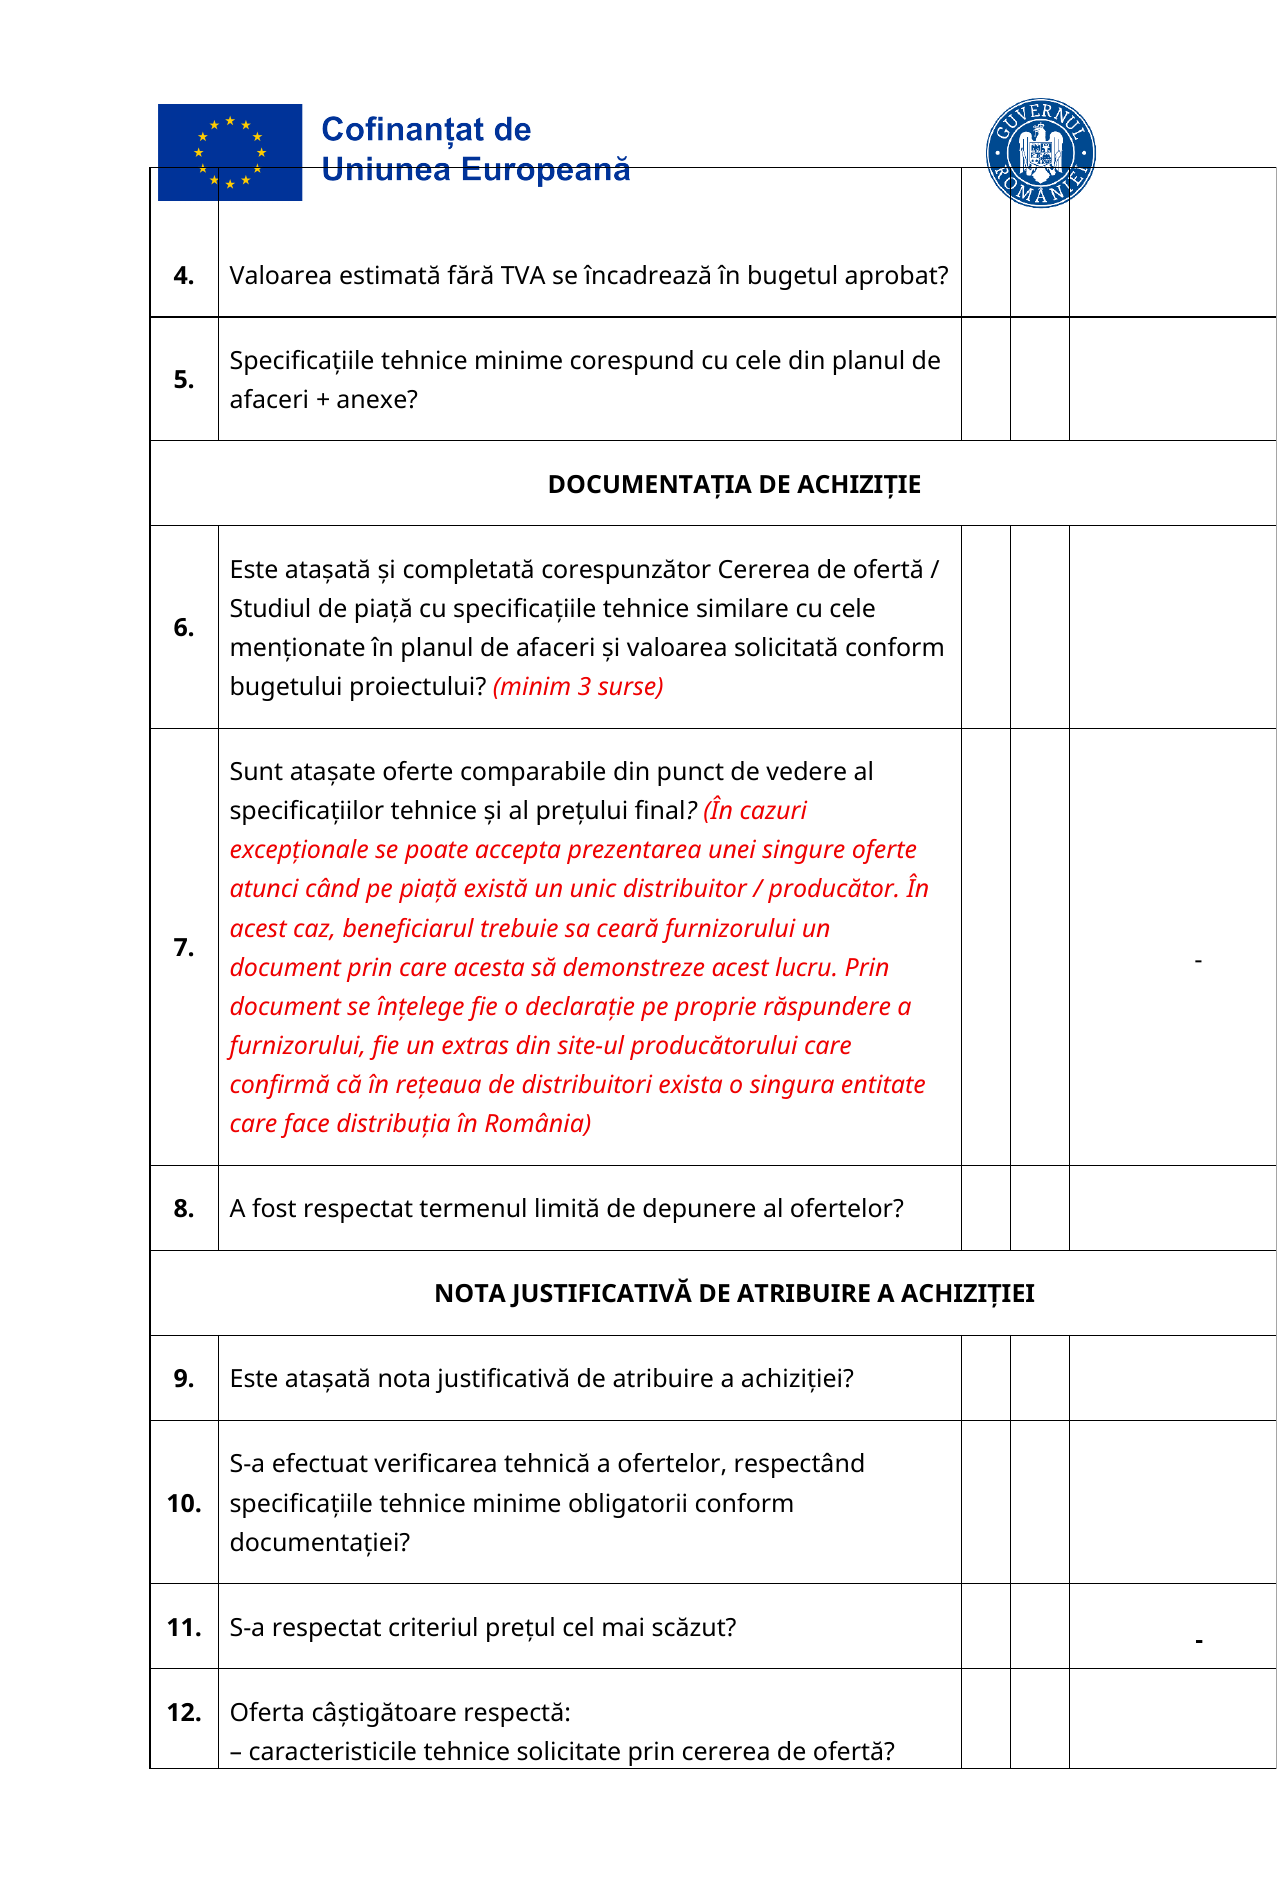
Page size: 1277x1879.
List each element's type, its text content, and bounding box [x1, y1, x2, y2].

table_cell 9. [151, 1336, 218, 1420]
table_cell DOCUMENTAȚIA DE ACHIZIȚIE [151, 441, 1276, 525]
table_cell 6. [151, 526, 218, 727]
table_cell [962, 729, 1010, 1165]
table_cell [1070, 1336, 1276, 1420]
table_cell [1070, 729, 1276, 1165]
table_cell [1011, 1584, 1069, 1668]
table_cell [1011, 526, 1069, 727]
table_cell Este atașată și completată corespunzător Cererea de ofertă / Studiul de piață cu specificațiile tehnice similare cu cele menționate în planul de afaceri și valoarea solicitată conform bugetului proiectului? (minim 3 surse) [219, 526, 961, 727]
table_cell [1011, 318, 1069, 440]
table_cell [1011, 1669, 1069, 1768]
table_cell [1070, 168, 1276, 316]
picture [984, 96, 1097, 167]
table_cell [962, 1336, 1010, 1420]
table_cell Este atașată nota justificativă de atribuire a achiziției? [219, 1336, 961, 1420]
table_cell [1011, 729, 1069, 1165]
table_cell 10. [151, 1421, 218, 1583]
table_cell [962, 168, 1010, 316]
table_cell [962, 318, 1010, 440]
table_cell [962, 1584, 1010, 1668]
table_cell 7. [151, 729, 218, 1165]
table_cell [962, 1421, 1010, 1583]
table_cell [1011, 1336, 1069, 1420]
table_cell 12. [151, 1669, 218, 1768]
table_cell [1011, 168, 1069, 316]
table_cell [962, 1669, 1010, 1768]
table_cell [1070, 1584, 1276, 1668]
table_cell [1070, 1166, 1276, 1250]
table_cell Oferta câștigătoare respectă: – caracteristicile tehnice solicitate prin cererea de ofertă? – valoarea prevăzută în cererea de ofertă? [219, 1669, 961, 1768]
table_cell [962, 1166, 1010, 1250]
table_cell Sunt atașate oferte comparabile din punct de vedere al specificațiilor tehnice și al prețului final? (În cazuri excepționale se poate accepta prezentarea unei singure oferte atunci când pe piață există un unic distribuitor / producător. În acest caz, beneficiarul trebuie sa ceară furnizorului un document prin care acesta să demonstreze acest lucru. Prin document se înțelege fie o declarație pe proprie răspundere a furnizorului, fie un extras din site-ul producătorului care confirmă că în rețeaua de distribuitori exista o singura entitate care face distribuția în România) [219, 729, 961, 1165]
table_cell Valoarea estimată fără TVA se încadrează în bugetul aprobat? [219, 168, 961, 316]
table_cell [1070, 1669, 1276, 1768]
table_cell 11. [151, 1584, 218, 1668]
table_cell [1070, 526, 1276, 727]
table_cell A fost respectat termenul limită de depunere al ofertelor? [219, 1166, 961, 1250]
table_cell S-a efectuat verificarea tehnică a ofertelor, respectând specificațiile tehnice minime obligatorii conform documentației? [219, 1421, 961, 1583]
table_cell 8. [151, 1166, 218, 1250]
picture [150, 96, 651, 167]
table_cell Specificațiile tehnice minime corespund cu cele din planul de afaceri + anexe? [219, 318, 961, 440]
table_cell [1070, 318, 1276, 440]
table_cell 5. [151, 318, 218, 440]
table_cell NOTA JUSTIFICATIVĂ DE ATRIBUIRE A ACHIZIȚIEI [151, 1251, 1276, 1335]
table_cell [1011, 1166, 1069, 1250]
table_cell 4. [151, 168, 218, 316]
table_cell S-a respectat criteriul prețul cel mai scăzut? [219, 1584, 961, 1668]
table_cell [1070, 1421, 1276, 1583]
table_cell [1011, 1421, 1069, 1583]
table_cell [962, 526, 1010, 727]
